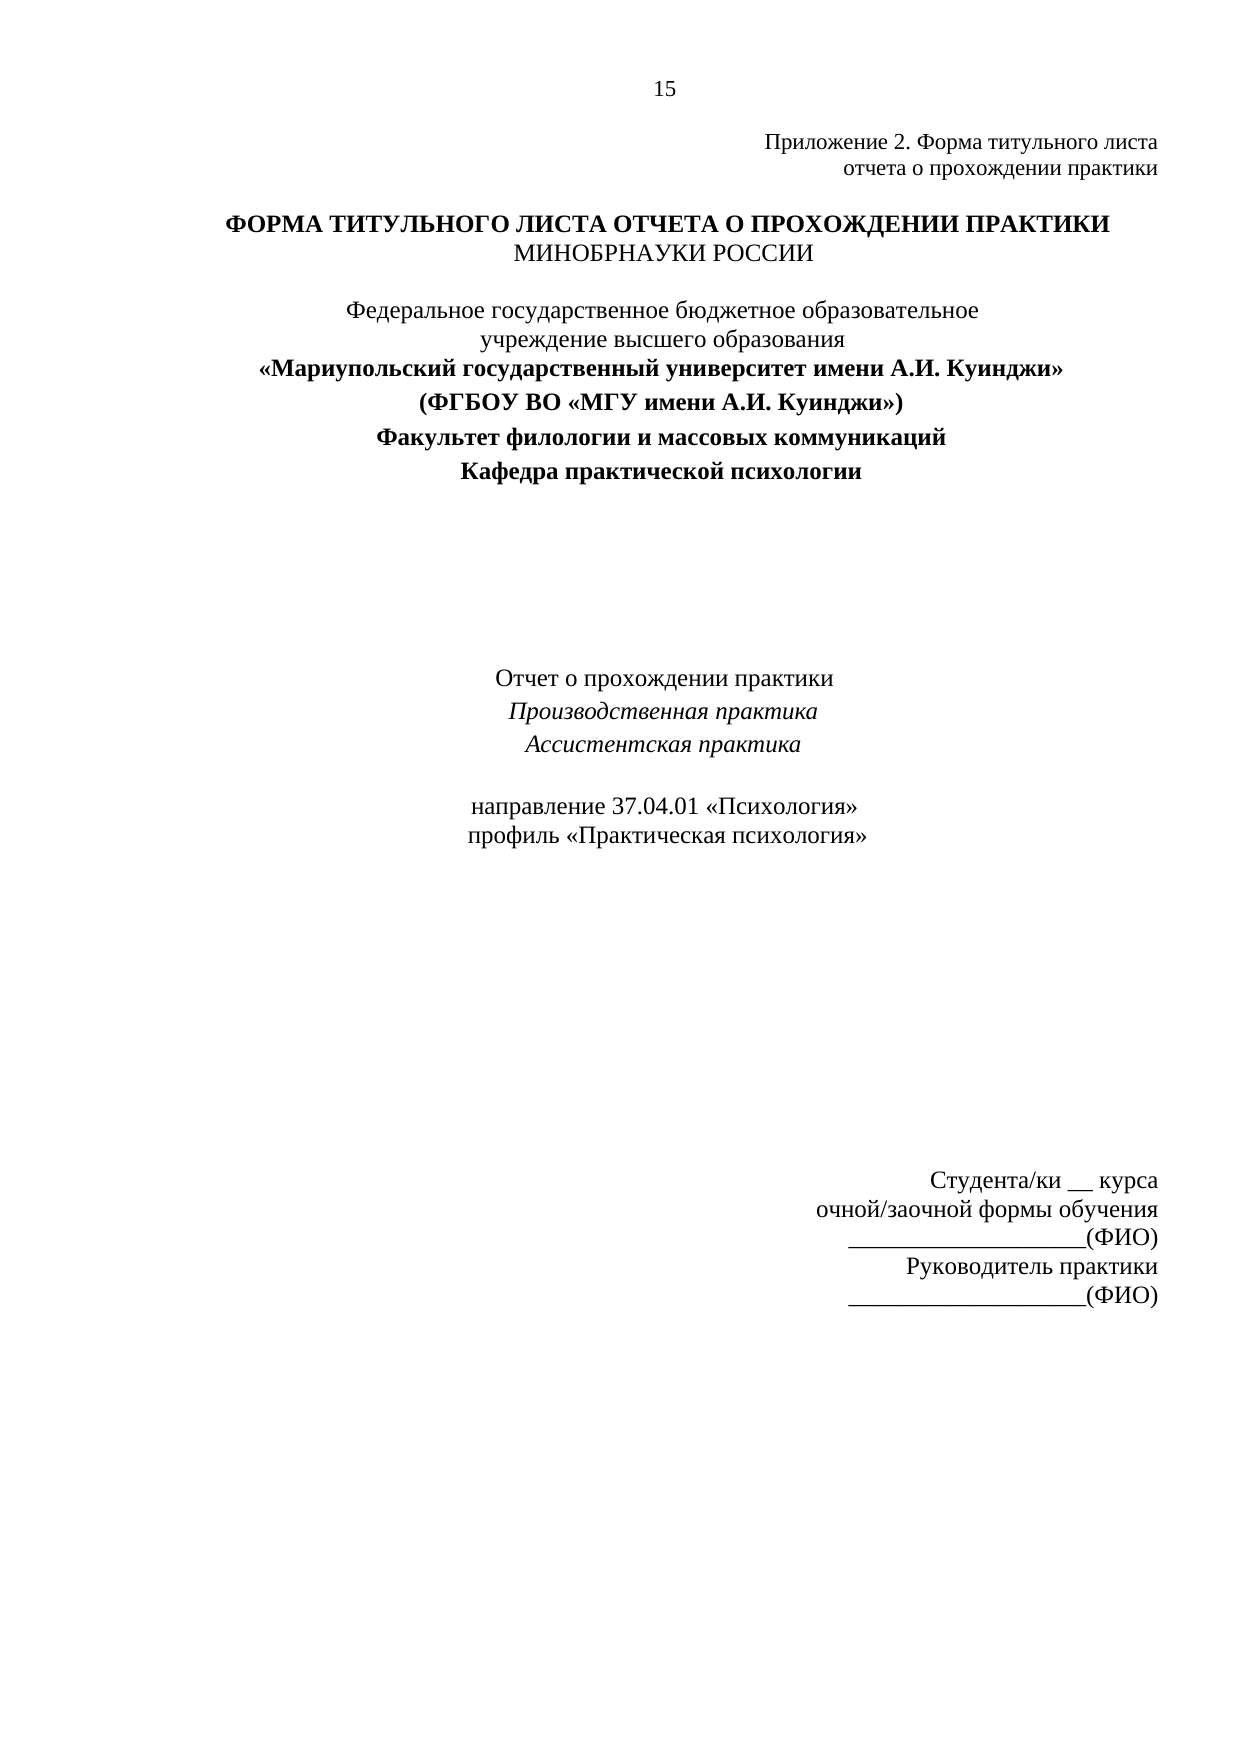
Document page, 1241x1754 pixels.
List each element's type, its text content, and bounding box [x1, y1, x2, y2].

text очной/заочной формы обучения [177, 1194, 1158, 1222]
text направление 37.04.01 «Психология» [177, 791, 1152, 820]
text (ФГБОУ ВО «МГУ имени А.И. Куинджи») [177, 387, 1145, 416]
text «Мариупольский государственный университет имени А.И. Куинджи» [177, 353, 1145, 382]
text ФОРМА ТИТУЛЬНОГО ЛИСТА ОТЧЕТА О ПРОХОЖДЕНИИ ПРАКТИКИ [177, 209, 1158, 238]
text Студента/ки __ курса [177, 1165, 1158, 1194]
text Руководитель практики ___________________(ФИО) [177, 1251, 1158, 1309]
text Факультет филологии и массовых коммуникаций [177, 422, 1145, 451]
text Производственная практика [177, 696, 1152, 725]
text ___________________(ФИО) [177, 1222, 1158, 1251]
text Отчет о прохождении практики [177, 663, 1152, 692]
text МИНОБРНАУКИ РОССИИ [477, 238, 851, 267]
text Приложение 2. Форма титульного листа [177, 128, 1158, 154]
text Кафедра практической психологии [177, 456, 1145, 485]
text Ассистентская практика [177, 729, 1152, 758]
text отчета о прохождении практики [177, 154, 1158, 180]
text Федеральное государственное бюджетное образовательное учреждение высшего образования [295, 295, 1029, 353]
text профиль «Практическая психология» [177, 820, 1158, 849]
